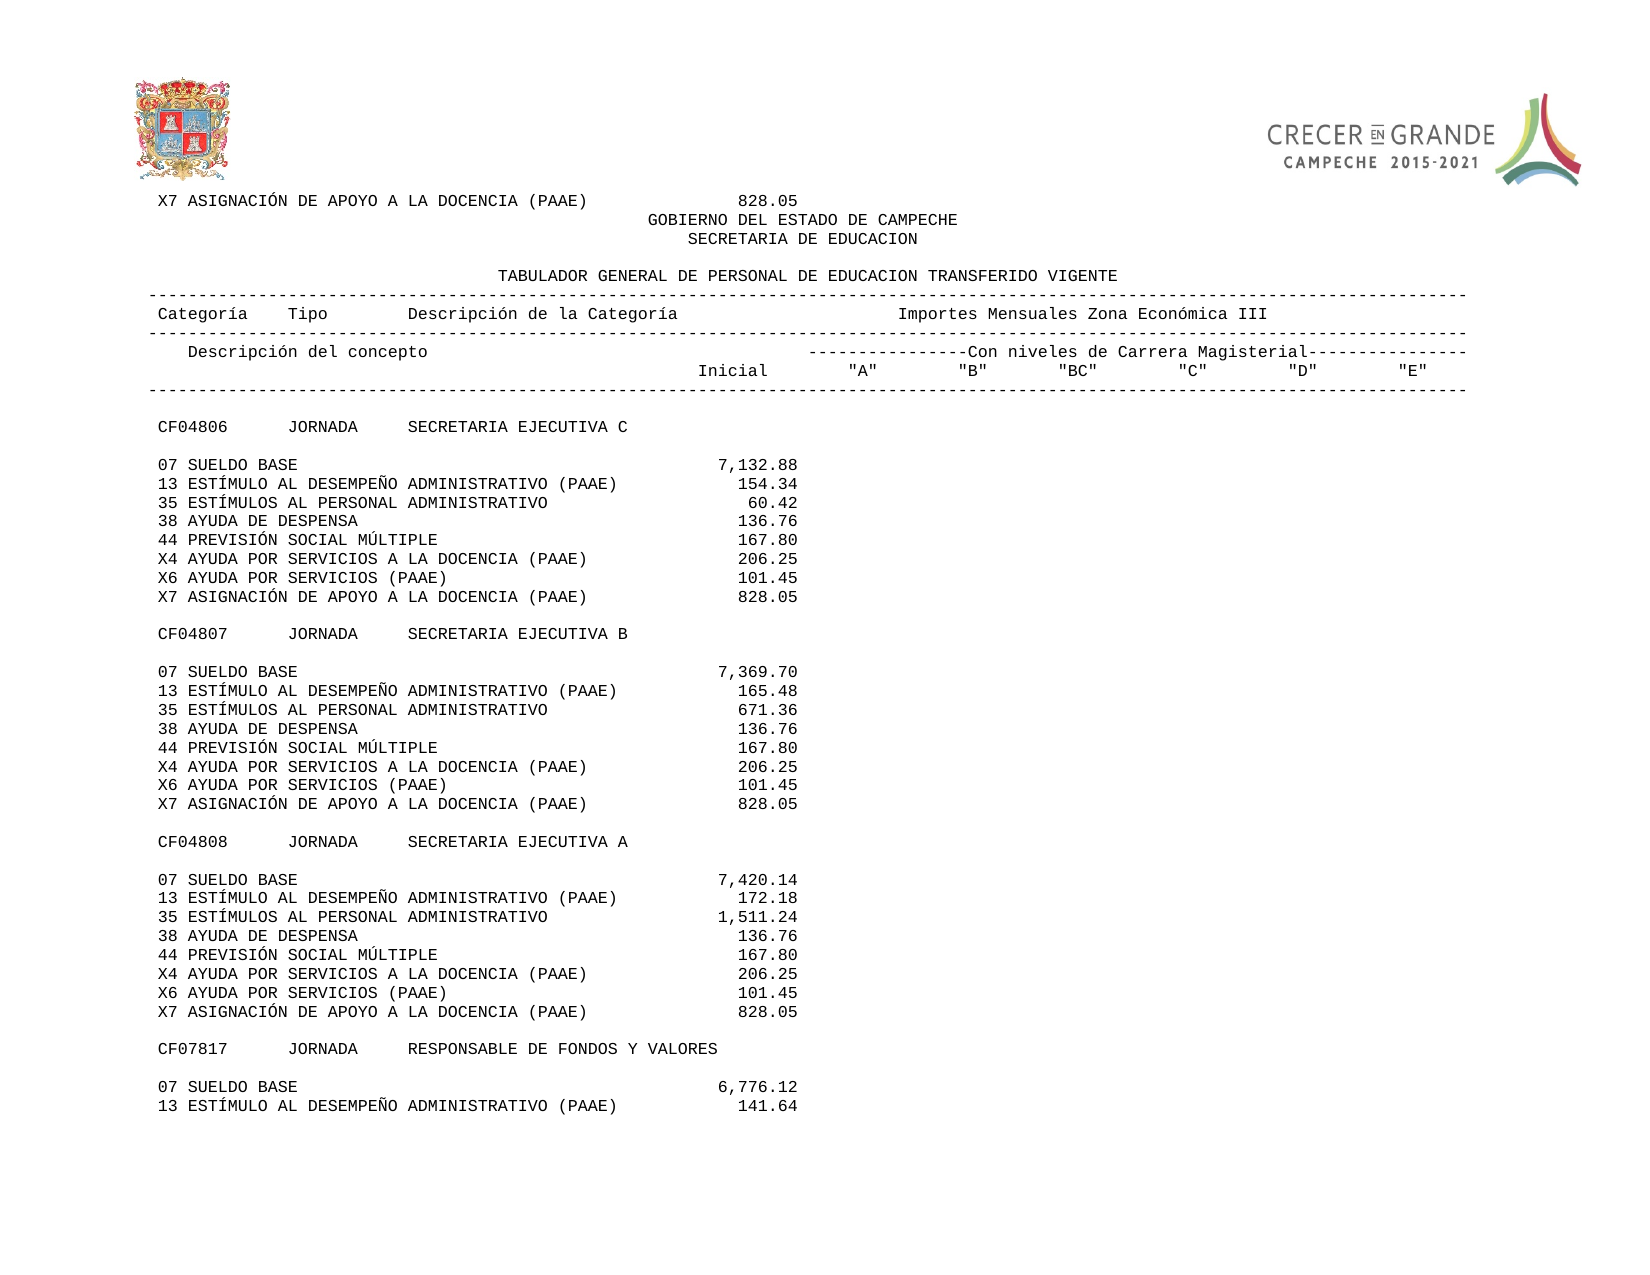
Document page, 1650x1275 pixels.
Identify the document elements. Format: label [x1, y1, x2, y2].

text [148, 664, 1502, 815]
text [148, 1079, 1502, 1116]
picture [133, 77, 231, 181]
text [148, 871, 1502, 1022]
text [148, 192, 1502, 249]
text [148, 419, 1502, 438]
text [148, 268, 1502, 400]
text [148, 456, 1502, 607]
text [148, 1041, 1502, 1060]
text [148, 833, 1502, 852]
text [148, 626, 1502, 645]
picture [1262, 87, 1586, 190]
